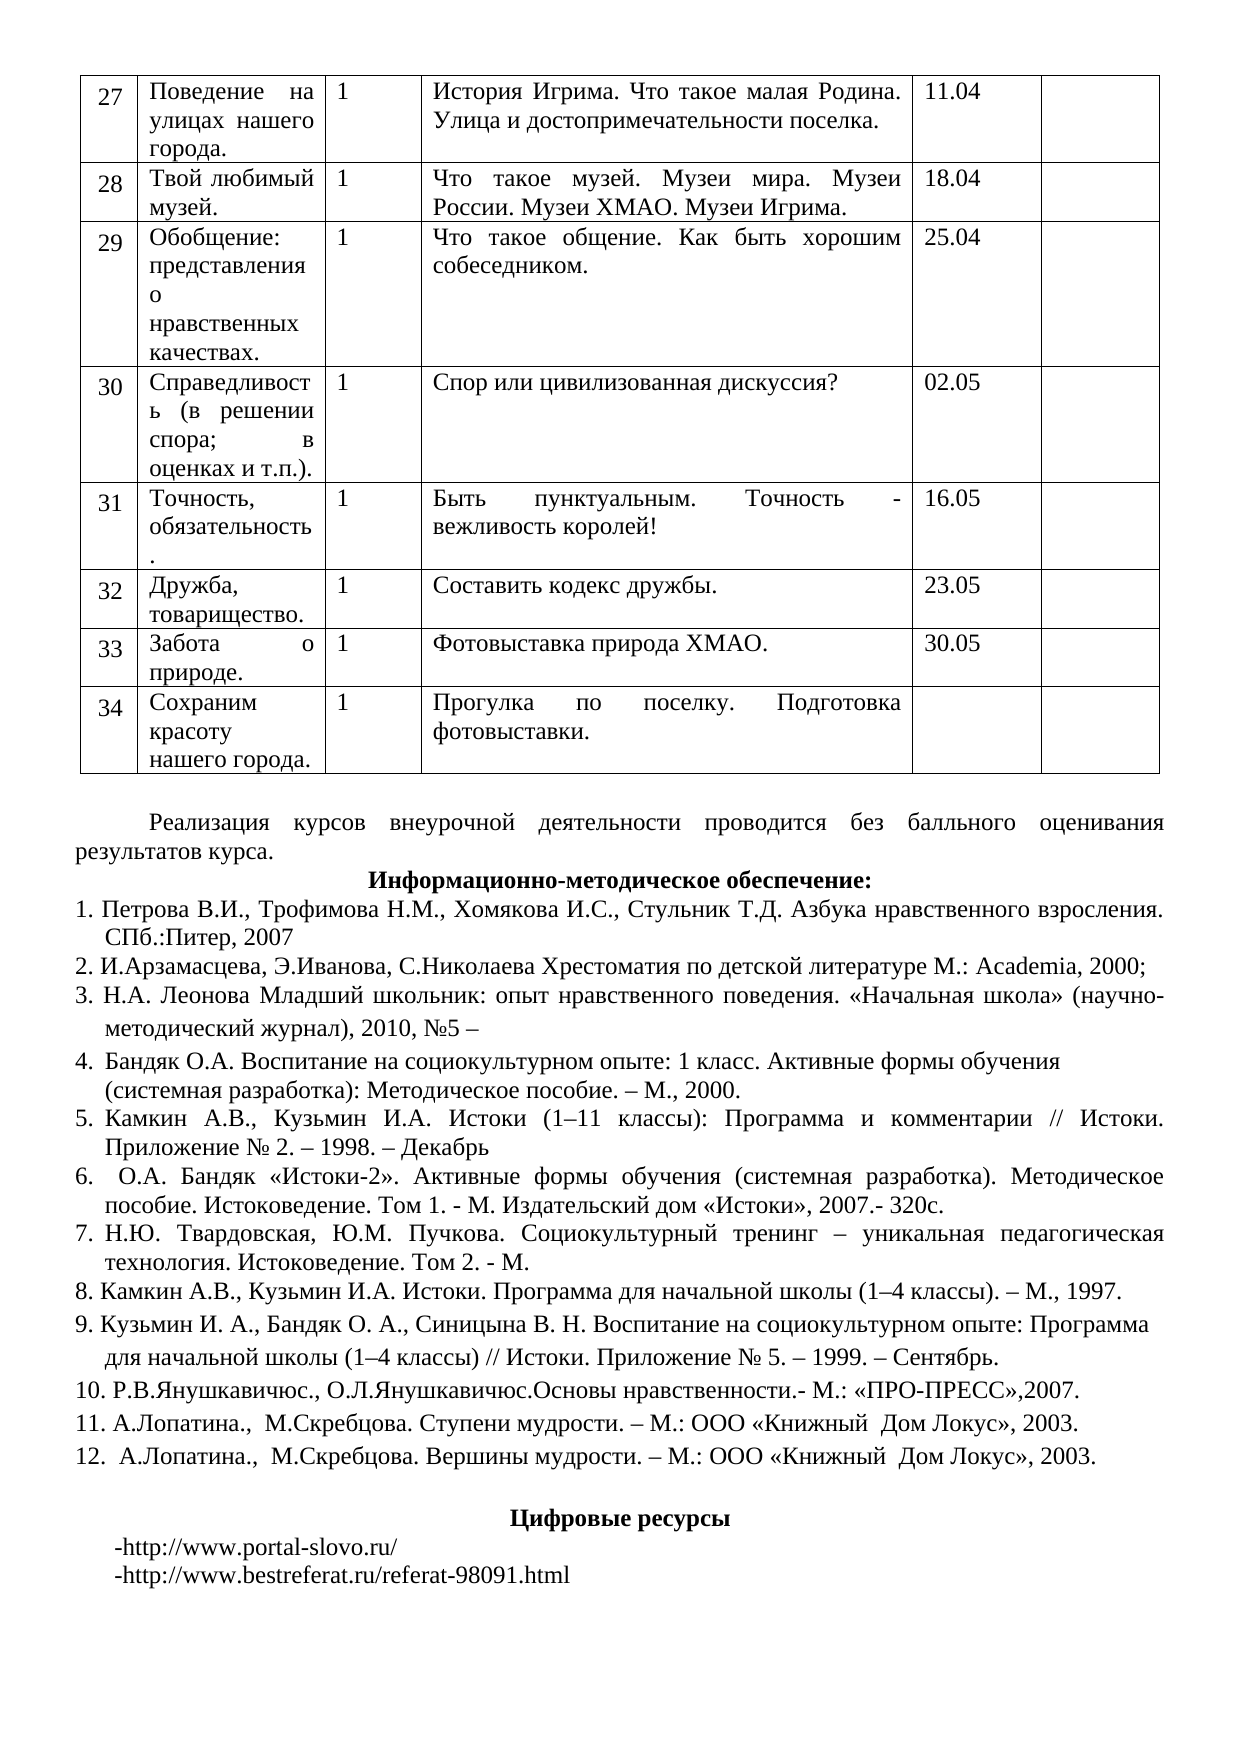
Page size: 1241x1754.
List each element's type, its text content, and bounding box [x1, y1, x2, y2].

table_cell 31 [81, 483, 137, 569]
table_cell [913, 687, 1041, 773]
table_cell 30.05 [913, 629, 1041, 686]
table_cell Быть пунктуальным. Точность - вежливость королей! [422, 483, 912, 569]
text 3. Н.А. Леонова Младший школьник: опыт нравственного поведения. «Начальная школа» (научно-методический журнал), 2010, №5 – [75, 980, 1165, 1042]
table_cell 1 [326, 76, 421, 162]
table_cell Твой любимый музей. [138, 163, 325, 221]
table_cell История Игрима. Что такое малая Родина. Улица и достопримечательности поселка. [422, 76, 912, 162]
table_cell Составить кодекс дружбы. [422, 570, 912, 627]
table_cell 23.05 [913, 570, 1041, 627]
table_cell Обобщение: представления о нравственных качествах. [138, 222, 325, 366]
list О.А. Бандяк «Истоки-2». Активные формы обучения (системная разработка). Методическое пособие. Истоковедение. Том 1. - М. Издательский дом «Истоки», 2007.- 320с. [75, 1161, 1165, 1218]
table_cell [1042, 483, 1159, 569]
text 2. И.Арзамасцева, Э.Иванова, С.Николаева Хрестоматия по детской литературе М.: Academia, 2000; [75, 951, 1165, 980]
table_cell [1042, 367, 1159, 482]
list Камкин А.В., Кузьмин И.А. Истоки (1–11 классы): Программа и комментарии // Истоки. Приложение № 2. – 1998. – Декабрь [75, 1103, 1165, 1161]
table_cell 25.04 [913, 222, 1041, 366]
text 12. А.Лопатина., М.Скребцова. Вершины мудрости. – М.: ООО «Книжный Дом Локус», 2003. [75, 1441, 1165, 1470]
table_cell 1 [326, 570, 421, 627]
text Цифровые ресурсы [75, 1503, 1165, 1532]
table_cell Справедливость (в решении спора; в оценках и т.п.). [138, 367, 325, 482]
table_cell 1 [326, 629, 421, 686]
table_cell [1042, 570, 1159, 627]
text 10. Р.В.Янушкавичюс., О.Л.Янушкавичюс.Основы нравственности.- М.: «ПРО-ПРЕСС»,2007. [75, 1375, 1165, 1404]
table_cell 34 [81, 687, 137, 773]
table_cell 16.05 [913, 483, 1041, 569]
table_cell Забота о природе. [138, 629, 325, 686]
table_cell 18.04 [913, 163, 1041, 221]
table_cell 30 [81, 367, 137, 482]
table_cell 29 [81, 222, 137, 366]
table_cell 32 [81, 570, 137, 627]
text 1. Петрова В.И., Трофимова Н.М., Хомякова И.С., Стульник Т.Д. Азбука нравственного взросления. СПб.:Питер, 2007 [75, 894, 1165, 951]
table_cell Поведение на улицах нашего города. [138, 76, 325, 162]
table_cell [1042, 687, 1159, 773]
table_cell Что такое музей. Музеи мира. Музеи России. Музеи ХМАО. Музеи Игрима. [422, 163, 912, 221]
table_cell 28 [81, 163, 137, 221]
table_cell 1 [326, 687, 421, 773]
text -http://www.bestreferat.ru/referat-98091.html [83, 1560, 1157, 1589]
table_cell 1 [326, 163, 421, 221]
table_cell Спор или цивилизованная дискуссия? [422, 367, 912, 482]
text 9. Кузьмин И. А., Бандяк О. А., Синицына В. Н. Воспитание на социокультурном опыте: Программа для начальной школы (1–4 классы) // Истоки. Приложение № 5. – 1999. – Сентябрь. [75, 1309, 1165, 1371]
table_cell [1042, 76, 1159, 162]
table_cell 1 [326, 222, 421, 366]
text Реализация курсов внеурочной деятельности проводится без балльного оценивания результатов курса. [75, 807, 1165, 865]
table_cell 27 [81, 76, 137, 162]
table_cell 1 [326, 483, 421, 569]
text -http://www.portal-slovo.ru/ [83, 1532, 1157, 1560]
table_cell [1042, 629, 1159, 686]
list Бандяк О.А. Воспитание на социокультурном опыте: 1 класс. Активные формы обучения (системная разработка): Методическое пособие. – М., 2000. [75, 1046, 1165, 1103]
text 8. Камкин А.В., Кузьмин И.А. Истоки. Программа для начальной школы (1–4 классы). – М., 1997. [75, 1276, 1165, 1305]
table_cell 11.04 [913, 76, 1041, 162]
table_cell Прогулка по поселку. Подготовка фотовыставки. [422, 687, 912, 773]
table_cell Фотовыставка природа ХМАО. [422, 629, 912, 686]
text 11. А.Лопатина., М.Скребцова. Ступени мудрости. – М.: ООО «Книжный Дом Локус», 2003. [75, 1408, 1165, 1437]
table_cell [1042, 163, 1159, 221]
text Информационно-методическое обеспечение: [75, 865, 1165, 894]
table_cell 02.05 [913, 367, 1041, 482]
table_cell Точность, обязательность. [138, 483, 325, 569]
list Н.Ю. Твардовская, Ю.М. Пучкова. Социокультурный тренинг – уникальная педагогическая технология. Истоковедение. Том 2. - М. [75, 1218, 1165, 1276]
table_cell Что такое общение. Как быть хорошим собеседником. [422, 222, 912, 366]
table_cell Сохраним красоту нашего города. [138, 687, 325, 773]
table_cell [1042, 222, 1159, 366]
table_cell 33 [81, 629, 137, 686]
table_cell 1 [326, 367, 421, 482]
table_cell Дружба, товарищество. [138, 570, 325, 627]
